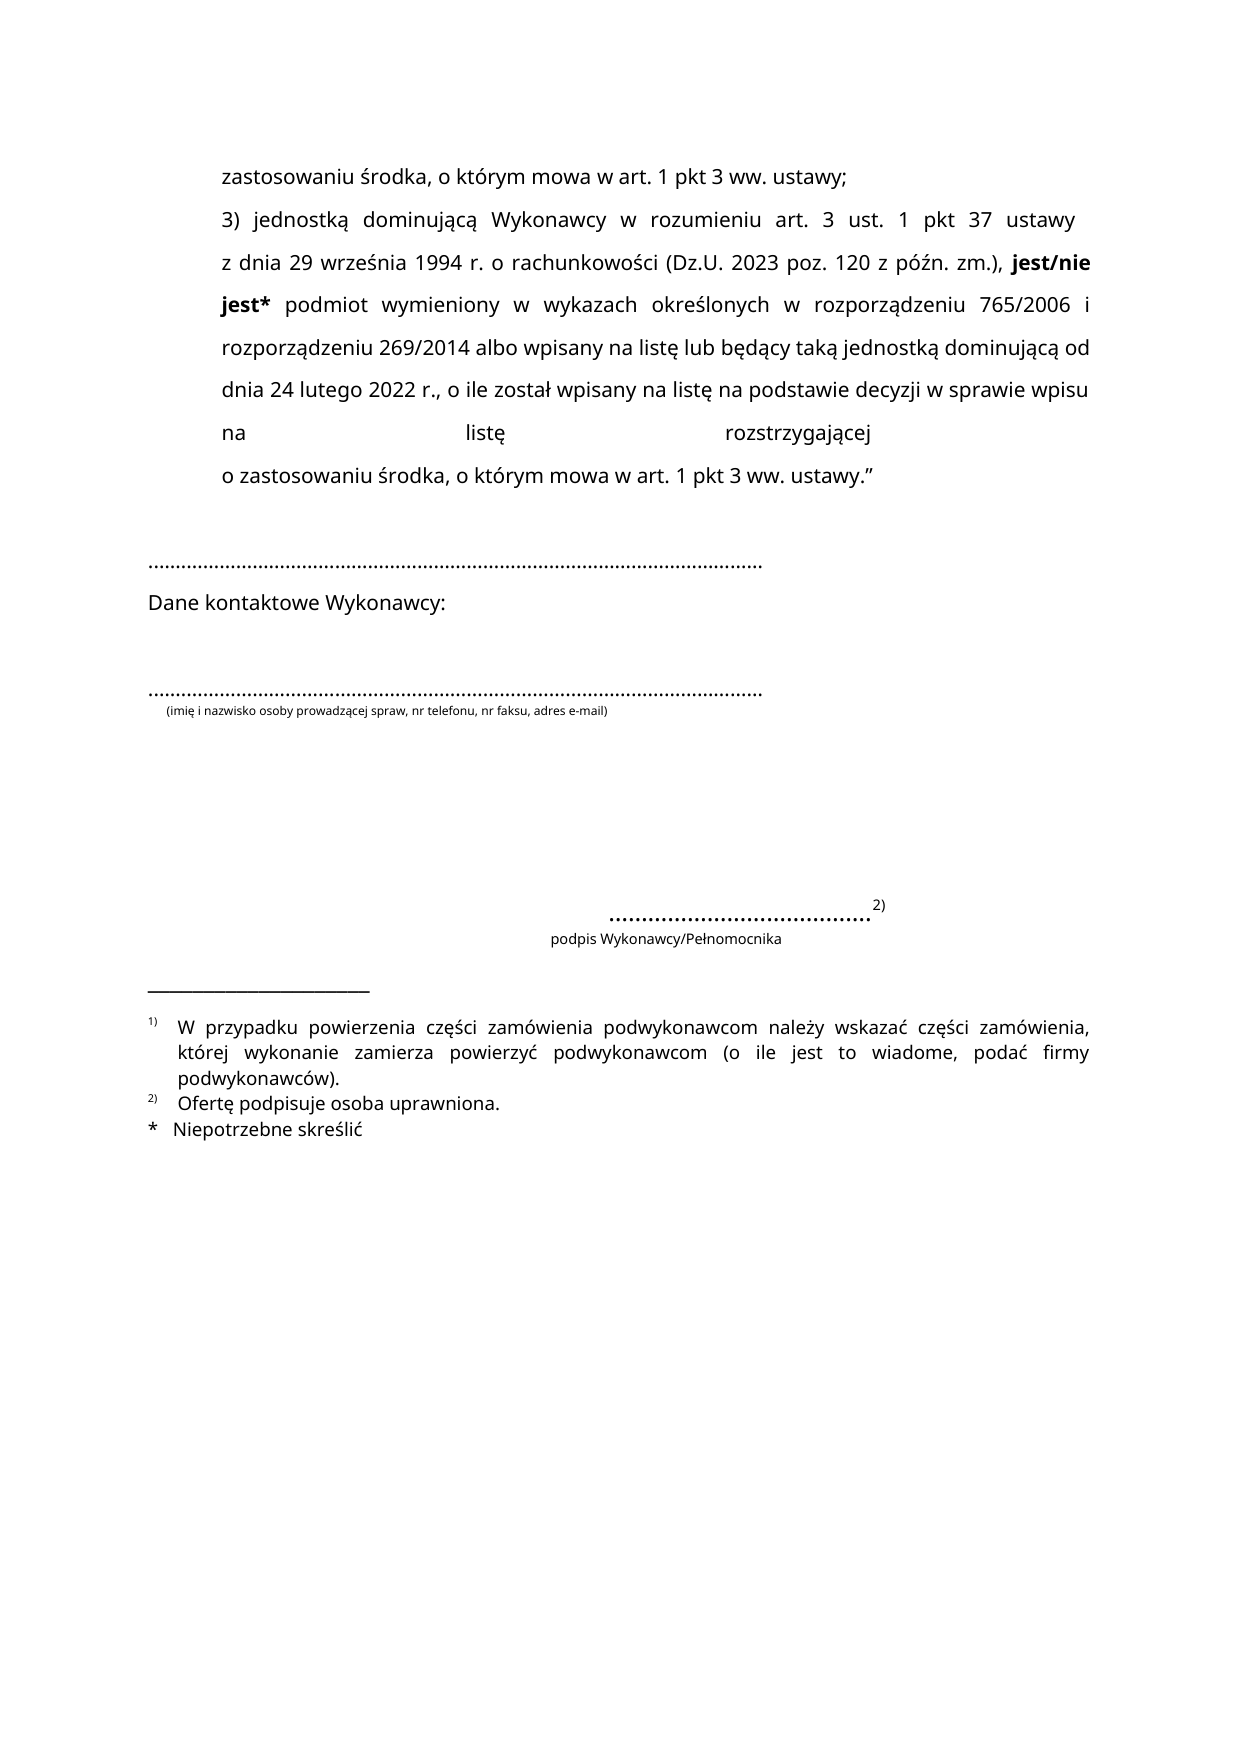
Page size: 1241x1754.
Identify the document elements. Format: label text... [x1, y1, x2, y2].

text (imię i nazwisko osoby prowadzącej spraw, nr telefonu, nr faksu, adres e-mail) [148, 702, 1091, 731]
text 3) jednostką dominującą Wykonawcy w rozumieniu art. 3 ust. 1 pkt 37 ustawy z dnia 29 września 1994 r. o rachunkowości (Dz.U. 2023 poz. 120 z późn. zm.), jest/nie jest* podmiot wymieniony w wykazach określonych w rozporządzeniu 765/2006 i rozporządzeniu 269/2014 albo wpisany na listę lub będący taką jednostką dominującą od dnia 24 lutego 2022 r., o ile został wpisany na listę na podstawie decyzji w sprawie wpisu na listę rozstrzygającej o zastosowaniu środka, o którym mowa w art. 1 pkt 3 ww. ustawy.” [221, 205, 1091, 489]
text 2) Ofertę podpisuje osoba uprawniona. [148, 1091, 1091, 1116]
text ____________________ [148, 963, 1091, 997]
text .………………………………………………………………………………………………… [148, 546, 1091, 574]
text podpis Wykonawcy/Pełnomocnika [148, 929, 1091, 963]
text 1) W przypadku powierzenia części zamówienia podwykonawcom należy wskazać części zamówienia, której wykonanie zamierza powierzyć podwykonawcom (o ile jest to wiadome, podać firmy podwykonawców). [148, 1014, 1091, 1091]
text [221, 162, 1091, 191]
text Dane kontaktowe Wykonawcy: [148, 588, 1091, 617]
text * Niepotrzebne skreślić [148, 1116, 1091, 1142]
text .………………………………………………………………………………………………… [148, 674, 1091, 702]
text ………………………………….2) [148, 861, 1091, 929]
